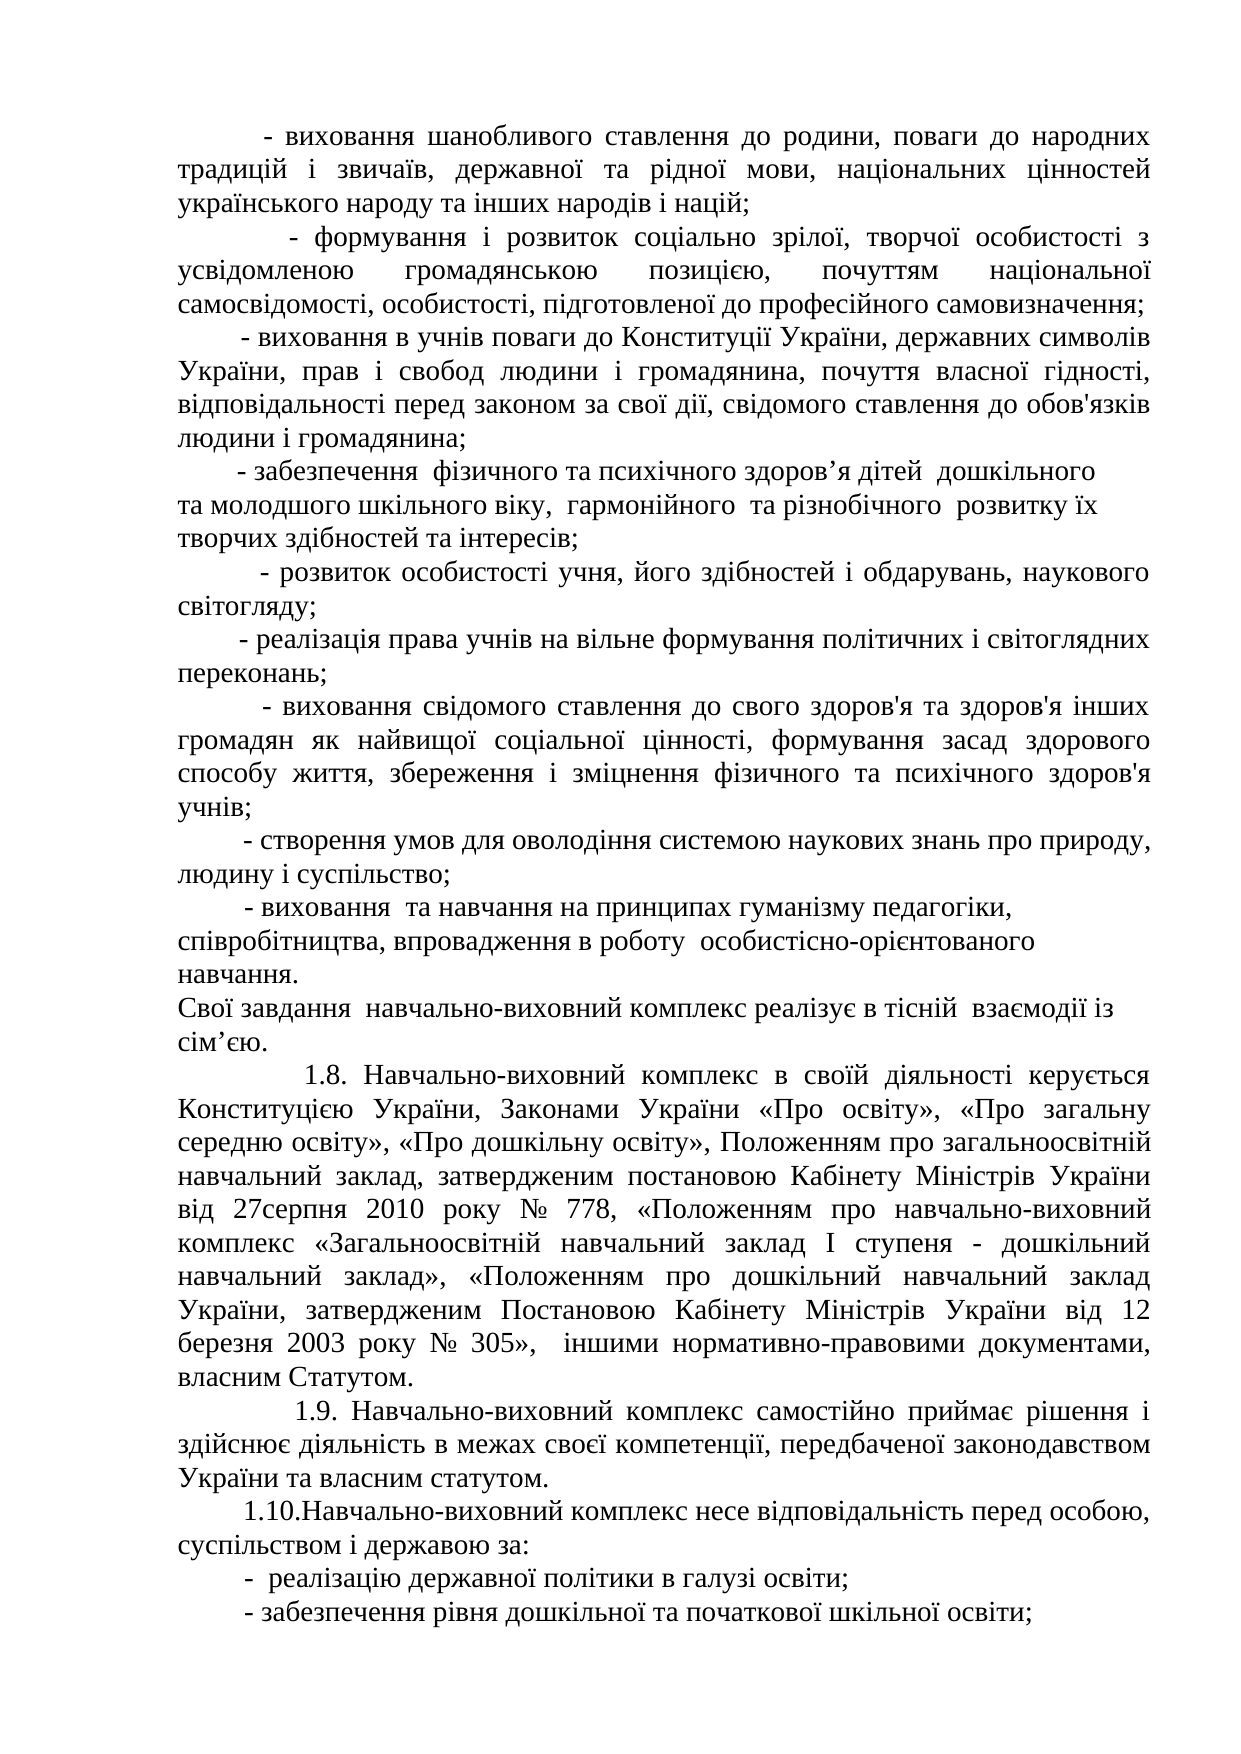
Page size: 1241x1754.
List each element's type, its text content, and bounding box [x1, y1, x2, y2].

text - виховання та навчання на принципах гуманізму педагогіки, [215, 889, 1152, 923]
text - розвиток особистості учня, його здібностей і обдарувань, наукового світогляду; [177, 554, 1152, 621]
text Свої завдання навчально-виховний комплекс реалізує в тісній взаємодії із сім’єю. [177, 990, 1152, 1057]
text - виховання шанобливого ставлення до родини, поваги до народних традицій і звичаїв, державної та рідної мови, національних цінностей українського народу та інших народів і націй; [177, 118, 1152, 219]
text - забезпечення фізичного та психічного здоров’я дітей дошкільного [215, 453, 1152, 487]
text - формування і розвиток соціально зрілої, творчої особистості з усвідомленою громадянською позицією, почуттям національної самосвідомості, особистості, підготовленої до професійного самовизначення; [177, 219, 1152, 319]
text - виховання в учнів поваги до Конституції України, державних символів України, прав і свобод людини і громадянина, почуття власної гідності, відповідальності перед законом за свої дії, свідомого ставлення до обов'язків людини і громадянина; [177, 319, 1152, 453]
text 1.9. Навчально-виховний комплекс самостійно приймає рішення і здійснює діяльність в межах своєї компетенції, передбаченої законодавством України та власним статутом. [177, 1393, 1152, 1493]
text та молодшого шкільного віку, гармонійного та різнобічного розвитку їх творчих здібностей та інтересів; [177, 487, 1152, 554]
text - реалізація права учнів на вільне формування політичних і світоглядних переконань; [177, 621, 1152, 688]
text - виховання свідомого ставлення до свого здоров'я та здоров'я інших громадян як найвищої соціальної цінності, формування засад здорового способу життя, збереження і зміцнення фізичного та психічного здоров'я учнів; [177, 688, 1152, 822]
text - забезпечення рівня дошкільної та початкової шкільної освіти; [215, 1594, 1152, 1627]
text - реалізацію державної політики в галузі освіти; [215, 1560, 1152, 1594]
text 1.8. Навчально-виховний комплекс в своїй діяльності керується Конституцією України, Законами України «Про освіту», «Про загальну середню освіту», «Про дошкільну освіту», Положенням про загальноосвітній навчальний заклад, затвердженим постановою Кабінету Міністрів України від 27серпня 2010 року № 778, «Положенням про навчально-виховний комплекс «Загальноосвітній навчальний заклад І ступеня - дошкільний навчальний заклад», «Положенням про дошкільний навчальний заклад України, затвердженим Постановою Кабінету Міністрів України від 12 березня 2003 року № 305», іншими нормативно-правовими документами, власним Статутом. [177, 1057, 1152, 1393]
text співробітництва, впровадження в роботу особистісно-орієнтованого навчання. [177, 923, 1152, 990]
text 1.10.Навчально-виховний комплекс несе відповідальність перед особою, суспільством і державою за: [177, 1493, 1152, 1560]
text - створення умов для оволодіння системою наукових знань про природу, людину і суспільство; [177, 822, 1152, 889]
